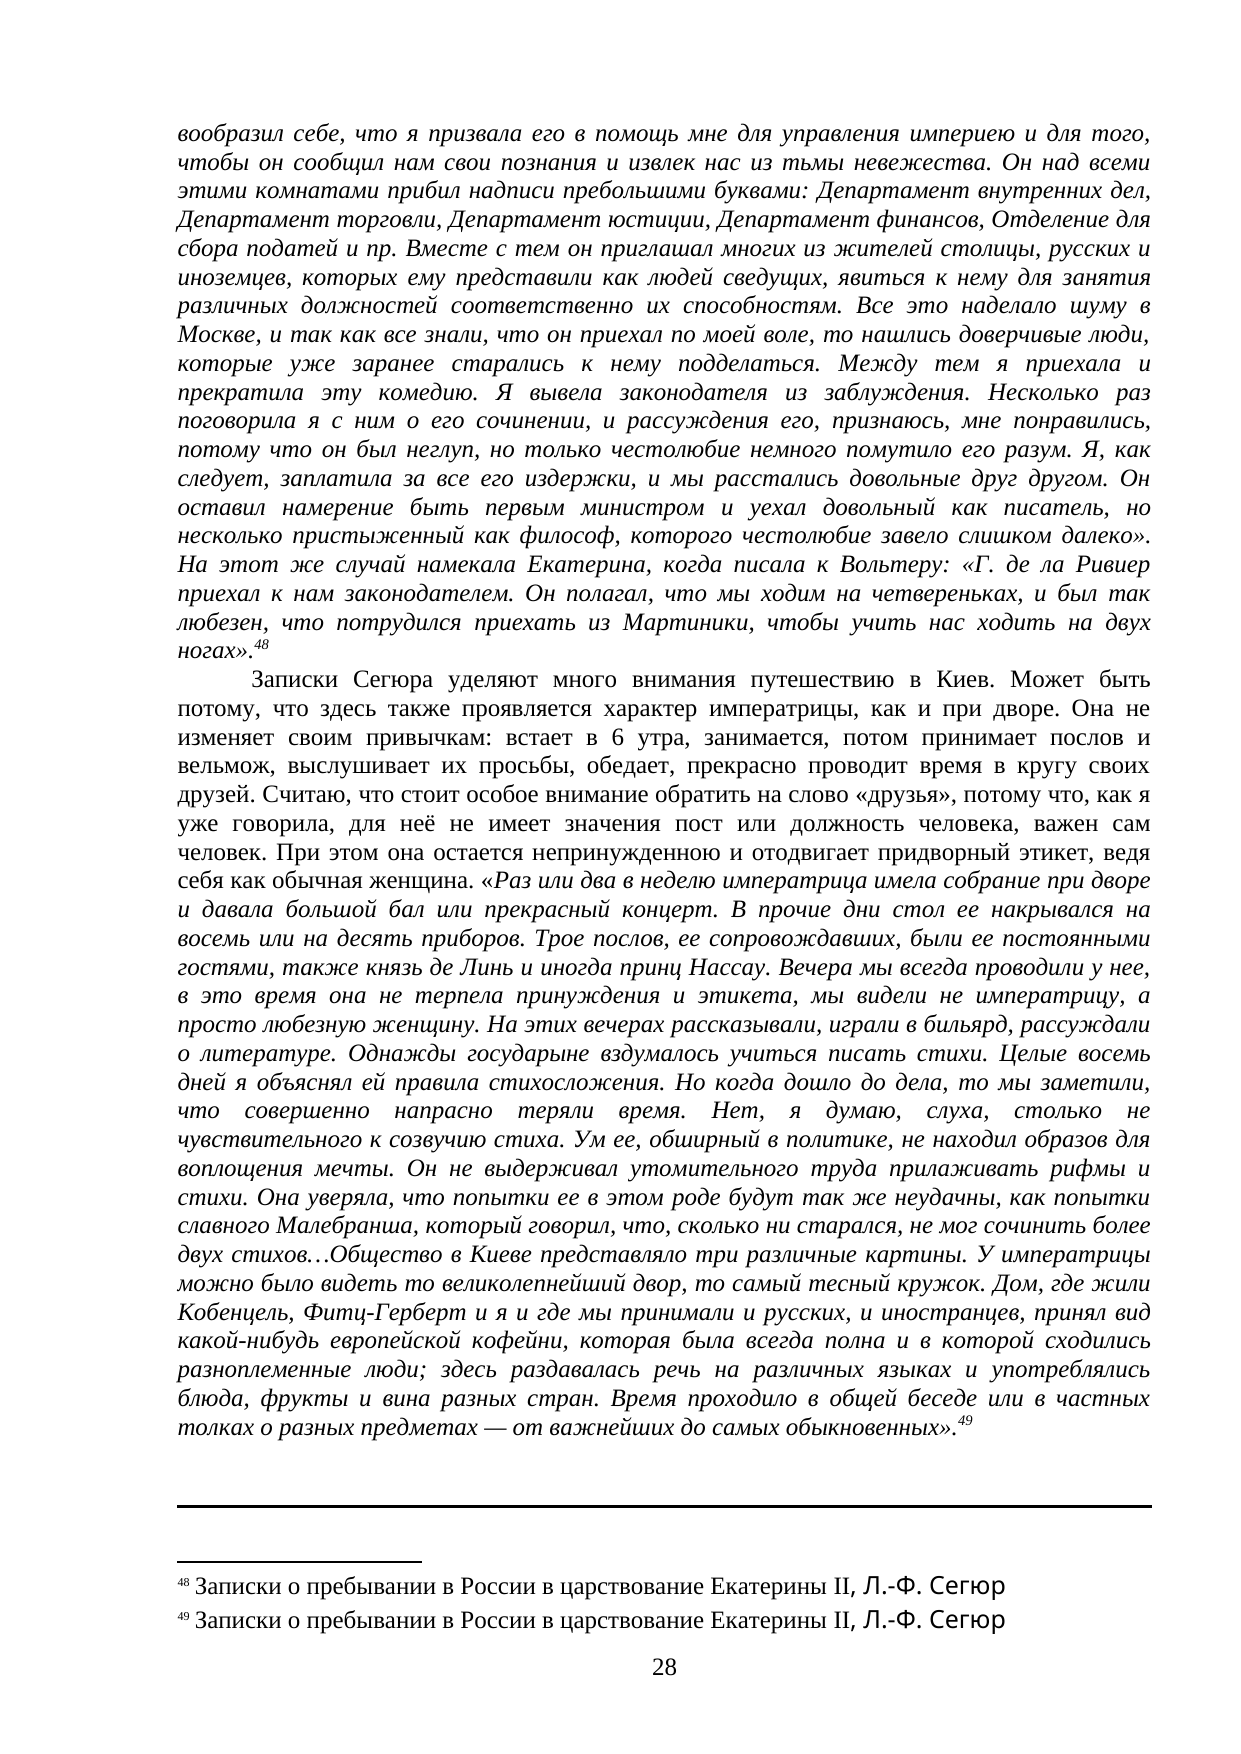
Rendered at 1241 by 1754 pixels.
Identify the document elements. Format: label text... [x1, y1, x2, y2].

text Записки Сегюра уделяют много внимания путешествию в Киев. Может быть потому, что здесь также проявляется характер императрицы, как и при дворе. Она не изменяет своим привычкам: встает в 6 утра, занимается, потом принимает послов и вельмож, выслушивает их просьбы, обедает, прекрасно проводит время в кругу своих друзей. Считаю, что стоит особое внимание обратить на слово «друзья», потому что, как я уже говорила, для неё не имеет значения пост или должность человека, важен сам человек. При этом она остается непринужденною и отодвигает придворный этикет, ведя себя как обычная женщина. «Раз или два в неделю императрица имела собрание при дворе и давала большой бал или прекрасный концерт. В прочие дни стол ее накрывался на восемь или на десять приборов. Трое послов, ее сопровождавших, были ее постоянными гостями, также князь де Линь и иногда принц Нассау. Вечера мы всегда проводили у нее, в это время она не терпела принуждения и этикета, мы видели не императрицу, а просто любезную женщину. На этих вечерах рассказывали, играли в бильярд, рассуждали о литературе. Однажды государыне вздумалось учиться писать стихи. Целые восемь дней я объяснял ей правила стихосложения. Но когда дошло до дела, то мы заметили, что совершенно напрасно теряли время. Нет, я думаю, слуха, столько не чувствительного к созвучию стиха. Ум ее, обширный в политике, не находил образов для воплощения мечты. Он не выдерживал утомительного труда прилаживать рифмы и стихи. Она уверяла, что попытки ее в этом роде будут так же неудачны, как попытки славного Малебранша, который говорил, что, сколько ни старался, не мог сочинить более двух стихов…Общество в Киеве представляло три различные картины. У императрицы можно было видеть то великолепнейший двор, то самый тесный кружок. Дом, где жили Кобенцель, Фитц-Герберт и я и где мы принимали и русских, и иностранцев, принял вид какой-нибудь европейской кофейни, которая была всегда полна и в которой сходились разноплеменные люди; здесь раздавалась речь на различных языках и употреблялись блюда, фрукты и вина разных стран. Время проходило в общей беседе или в частных толках о разных предметах — от важнейших до самых обыкновенных». [177, 664, 1152, 1505]
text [177, 118, 1152, 664]
